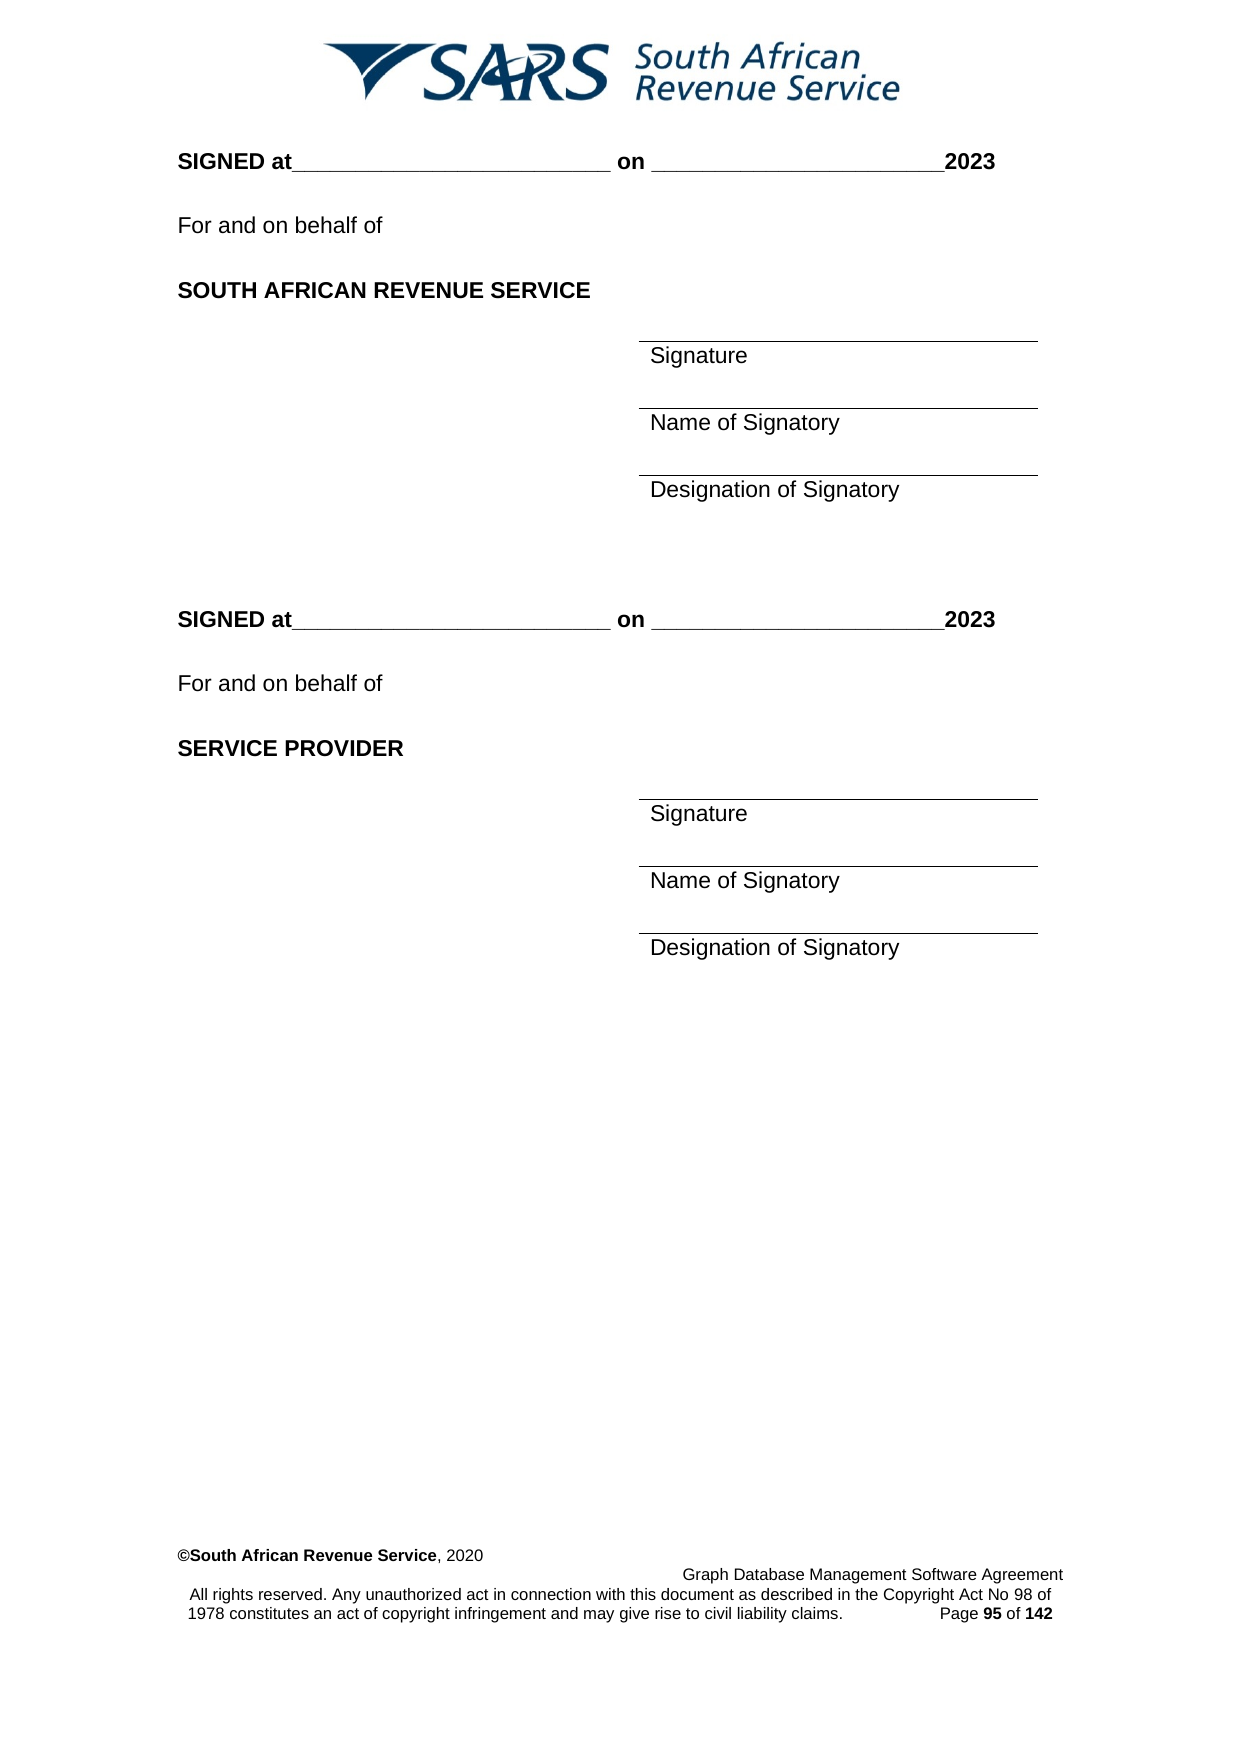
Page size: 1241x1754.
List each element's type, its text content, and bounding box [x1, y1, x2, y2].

table_cell Name of Signatory [639, 867, 1038, 932]
text SERVICE PROVIDER [177, 734, 1063, 761]
text SOUTH AFRICAN REVENUE SERVICE [177, 277, 1063, 303]
table_cell Name of Signatory [639, 409, 1038, 474]
table_header Signature [639, 800, 1038, 866]
text SIGNED at_________________________ on _______________________2023 [177, 606, 1063, 632]
text For and on behalf of [177, 212, 1063, 238]
table_cell Designation of Signatory [639, 476, 1038, 541]
picture [281, 12, 945, 147]
text SIGNED at_________________________ on _______________________2023 [177, 148, 1063, 174]
table_cell Designation of Signatory [639, 934, 1038, 999]
text For and on behalf of [177, 670, 1063, 696]
table_header Signature [639, 342, 1038, 408]
